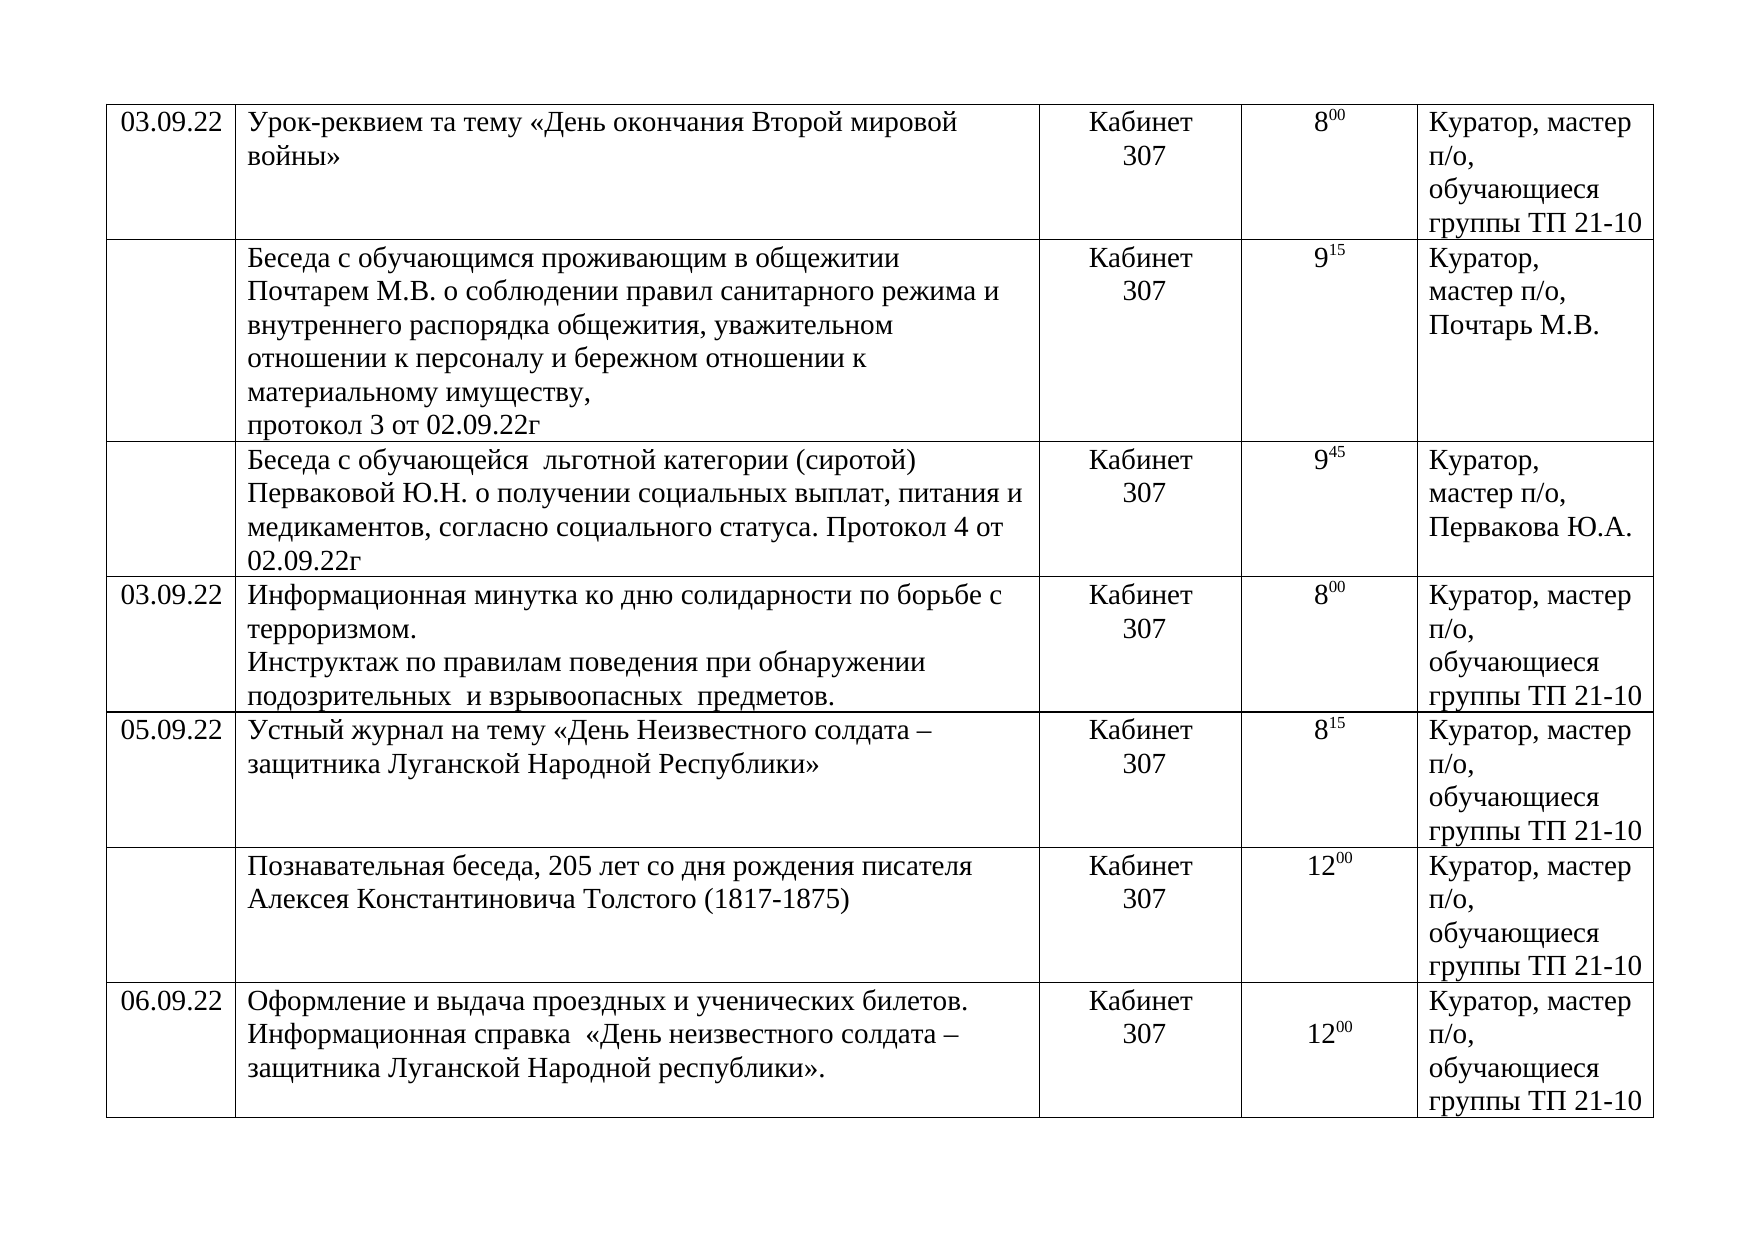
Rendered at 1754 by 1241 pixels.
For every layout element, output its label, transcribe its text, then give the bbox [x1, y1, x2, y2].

table_cell Кабинет 307 [1040, 983, 1241, 1117]
table_cell Беседа с обучающимся проживающим в общежитии Почтарем М.В. о соблюдении правил санитарного режима и внутреннего распорядка общежития, уважительном отношении к персоналу и бережном отношении к материальному имуществу, протокол 3 от 02.09.22г [236, 240, 1039, 441]
table_cell Познавательная беседа, 205 лет со дня рождения писателя Алексея Константиновича Толстого (1817-1875) [236, 848, 1039, 982]
table_cell 915 [1242, 240, 1417, 441]
table_cell Куратор, мастер п/о, обучающиеся группы ТП 21-10 [1418, 577, 1653, 711]
table_cell [107, 442, 235, 576]
table_cell 03.09.22 [107, 105, 235, 239]
table_cell Кабинет 307 [1040, 577, 1241, 711]
table_cell Куратор, мастер п/о, обучающиеся группы ТП 21-10 [1418, 713, 1653, 847]
table_cell 05.09.22 [107, 713, 235, 847]
table_cell Кабинет 307 [1040, 713, 1241, 847]
table_cell 1200 [1242, 983, 1417, 1117]
table_cell Кабинет 307 [1040, 848, 1241, 982]
table_cell Информационная минутка ко дню солидарности по борьбе с терроризмом. Инструктаж по правилам поведения при обнаружении подозрительных и взрывоопасных предметов. [236, 577, 1039, 711]
table_cell 800 [1242, 577, 1417, 711]
table_cell 800 [1242, 105, 1417, 239]
table_cell Кабинет 307 [1040, 240, 1241, 441]
table_cell Урок-реквием та тему «День окончания Второй мировой войны» [236, 105, 1039, 239]
table_cell Кабинет 307 [1040, 105, 1241, 239]
table_cell 945 [1242, 442, 1417, 576]
table_cell Кабинет 307 [1040, 442, 1241, 576]
table_cell [107, 848, 235, 982]
table_cell Куратор, мастер п/о, обучающиеся группы ТП 21-10 [1418, 848, 1653, 982]
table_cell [1418, 983, 1653, 1117]
table_cell [107, 240, 235, 441]
table_cell Куратор, мастер п/о, Почтарь М.В. [1418, 240, 1653, 441]
table_cell 815 [1242, 713, 1417, 847]
table_cell 03.09.22 [107, 577, 235, 711]
table_cell Оформление и выдача проездных и ученических билетов. Информационная справка «День неизвестного солдата – защитника Луганской Народной республики». [236, 983, 1039, 1117]
table_cell 1200 [1242, 848, 1417, 982]
table_cell Устный журнал на тему «День Неизвестного солдата – защитника Луганской Народной Республики» [236, 713, 1039, 847]
table_cell Беседа с обучающейся льготной категории (сиротой) Перваковой Ю.Н. о получении социальных выплат, питания и медикаментов, согласно социального статуса. Протокол 4 от 02.09.22г [236, 442, 1039, 576]
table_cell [1418, 105, 1653, 239]
table_cell 06.09.22 [107, 983, 235, 1117]
table_cell Куратор, мастер п/о, Первакова Ю.А. [1418, 442, 1653, 576]
